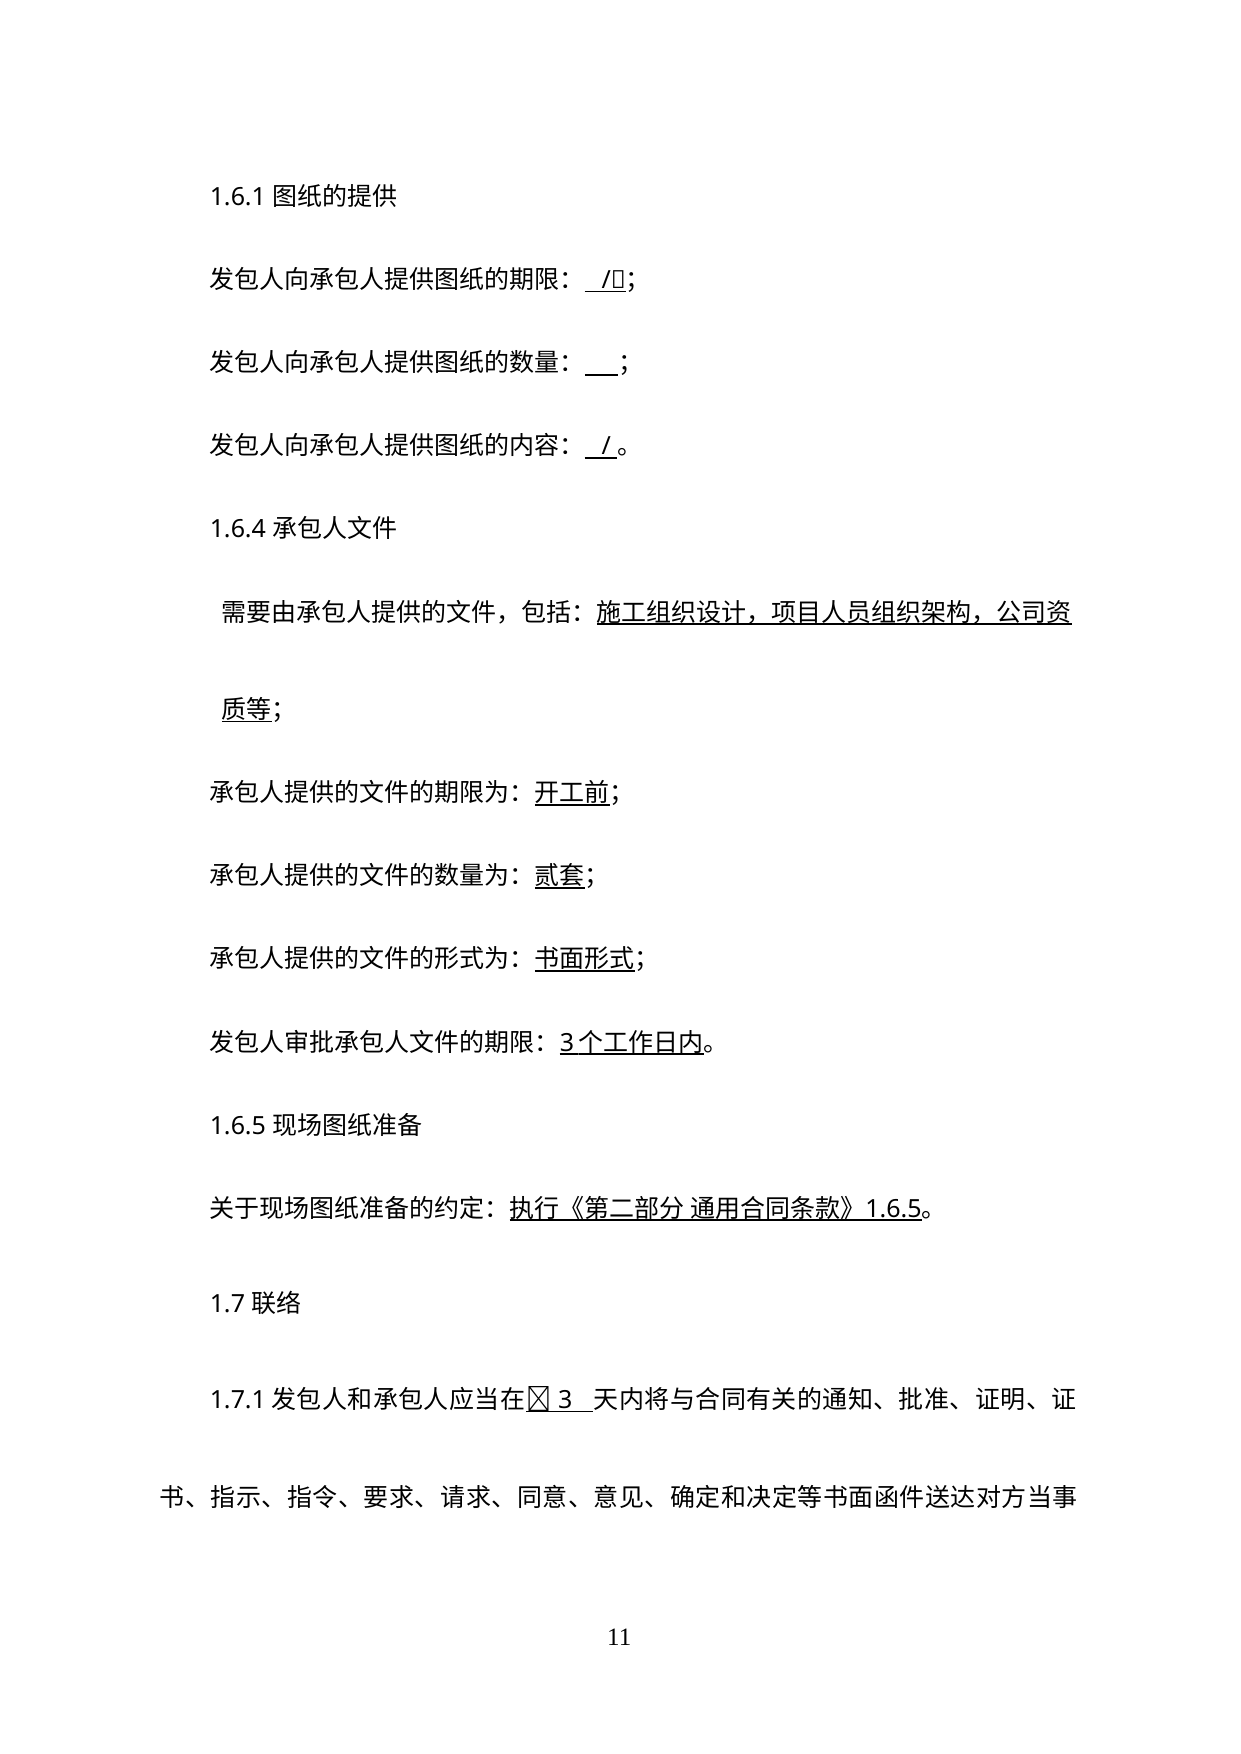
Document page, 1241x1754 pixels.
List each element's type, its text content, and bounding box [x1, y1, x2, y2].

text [159, 1365, 1078, 1528]
text 关于现场图纸准备的约定：执行《第二部分 通用合同条款》1.6.5。 [159, 1174, 1078, 1239]
text 承包人提供的文件的数量为：贰套； [159, 841, 1078, 906]
text 发包人向承包人提供图纸的数量： ； [159, 328, 1078, 393]
text 1.6.5 现场图纸准备 [159, 1091, 1078, 1156]
text 1.7 联络 [159, 1269, 1078, 1334]
text 1.6.4 承包人文件 [159, 494, 1078, 559]
text 发包人向承包人提供图纸的内容： / 。 [159, 411, 1078, 476]
text 需要由承包人提供的文件，包括：施工组织设计，项目人员组织架构，公司资质等； [222, 578, 1078, 740]
text 承包人提供的文件的期限为：开工前； [159, 758, 1078, 823]
text 承包人提供的文件的形式为：书面形式； [159, 924, 1078, 989]
text 发包人向承包人提供图纸的期限： /； [159, 245, 1078, 310]
text 1.6.1 图纸的提供 [159, 162, 1078, 227]
text 发包人审批承包人文件的期限：3个工作日内。 [159, 1008, 1078, 1073]
